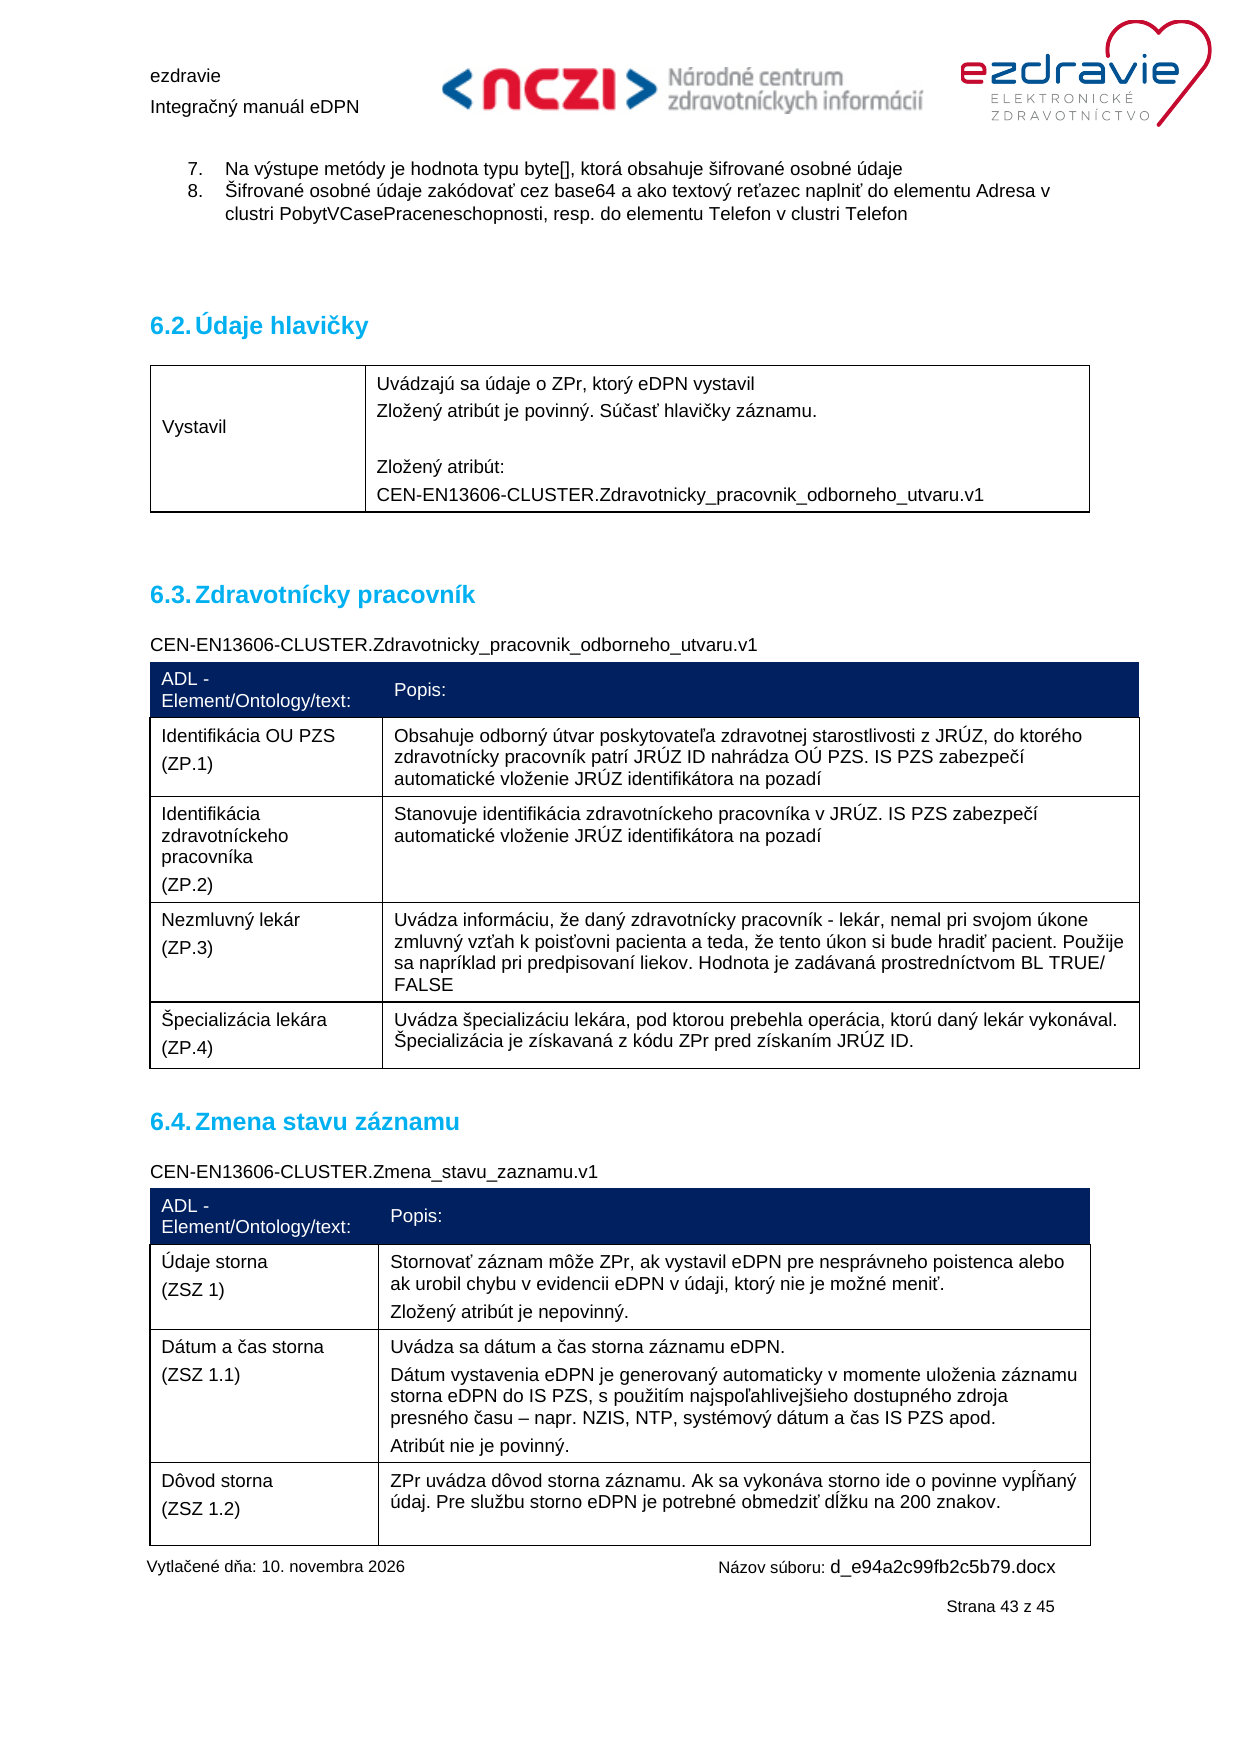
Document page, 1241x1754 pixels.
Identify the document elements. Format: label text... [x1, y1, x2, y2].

table_cell Identifikácia OU PZS (ZP.1) [151, 718, 382, 796]
picture [961, 20, 1212, 127]
subtitle Údaje hlavičky [150, 311, 1090, 340]
text CEN-EN13606-CLUSTER.Zdravotnicky_pracovnik_odborneho_utvaru.v1 [150, 634, 1090, 655]
table_cell Dátum a čas storna (ZSZ 1.1) [151, 1330, 378, 1462]
table_cell Stanovuje identifikácia zdravotníckeho pracovníka v JRÚZ. IS PZS zabezpečí automatické vloženie JRÚZ identifikátora na pozadí [383, 797, 1139, 902]
table_header ADL - Element/Ontology/text: [150, 1188, 379, 1244]
table_cell Uvádza informáciu, že daný zdravotnícky pracovník - lekár, nemal pri svojom úkone zmluvný vzťah k poisťovni pacienta a teda, že tento úkon si bude hradiť pacient. Použije sa napríklad pri predpisovaní liekov. Hodnota je zadávaná prostredníctvom BL TRUE/ FALSE [383, 903, 1139, 1001]
table_header ADL - Element/Ontology/text: [150, 662, 383, 717]
table_cell Obsahuje odborný útvar poskytovateľa zdravotnej starostlivosti z JRÚZ, do ktorého zdravotnícky pracovník patrí JRÚZ ID nahrádza OÚ PZS. IS PZS zabezpečí automatické vloženie JRÚZ identifikátora na pozadí [383, 718, 1139, 796]
table_cell ZPr uvádza dôvod storna záznamu. Ak sa vykonáva storno ide o povinne vypĺňaný údaj. Pre službu storno eDPN je potrebné obmedziť dĺžku na 200 znakov. [379, 1463, 1090, 1544]
table_cell Uvádza sa dátum a čas storna záznamu eDPN. Dátum vystavenia eDPN je generovaný automaticky v momente uloženia záznamu storna eDPN do IS PZS, s použitím najspoľahlivejšieho dostupného zdroja presného času – napr. NZIS, NTP, systémový dátum a čas IS PZS apod. Atribút nie je povinný. [379, 1330, 1090, 1462]
picture [442, 67, 924, 114]
table_cell Údaje storna (ZSZ 1) [151, 1245, 378, 1328]
table_cell Identifikácia zdravotníckeho pracovníka (ZP.2) [151, 797, 382, 902]
table_header Popis: [379, 1188, 1090, 1244]
table_cell Nezmluvný lekár (ZP.3) [151, 903, 382, 1001]
table_cell Dôvod storna (ZSZ 1.2) [151, 1463, 378, 1544]
table_cell Špecializácia lekára (ZP.4) [151, 1003, 382, 1068]
table_cell Stornovať záznam môže ZPr, ak vystavil eDPN pre nesprávneho poistenca alebo ak urobil chybu v evidencii eDPN v údaji, ktorý nie je možné meniť. Zložený atribút je nepovinný. [379, 1245, 1090, 1328]
table_header Vystavil [151, 366, 365, 511]
list Šifrované osobné údaje zakódovať cez base64 a ako textový reťazec naplniť do elementu Adresa v clustri PobytVCasePraceneschopnosti, resp. do elementu Telefon v clustri Telefon [187, 180, 1090, 224]
table_header Popis: [383, 662, 1139, 717]
subtitle Zdravotnícky pracovník [150, 580, 1090, 609]
text CEN-EN13606-CLUSTER.Zmena_stavu_zaznamu.v1 [150, 1161, 1090, 1182]
table_cell Uvádza špecializáciu lekára, pod ktorou prebehla operácia, ktorú daný lekár vykonával. Špecializácia je získavaná z kódu ZPr pred získaním JRÚZ ID. [383, 1003, 1139, 1068]
list Na výstupe metódy je hodnota typu byte[], ktorá obsahuje šifrované osobné údaje [187, 158, 1090, 179]
subtitle Zmena stavu záznamu [150, 1107, 1090, 1136]
table_header Uvádzajú sa údaje o ZPr, ktorý eDPN vystavil Zložený atribút je povinný. Súčasť hlavičky záznamu. Zložený atribút: CEN-EN13606-CLUSTER.Zdravotnicky_pracovnik_odborneho_utvaru.v1 [366, 366, 1089, 511]
